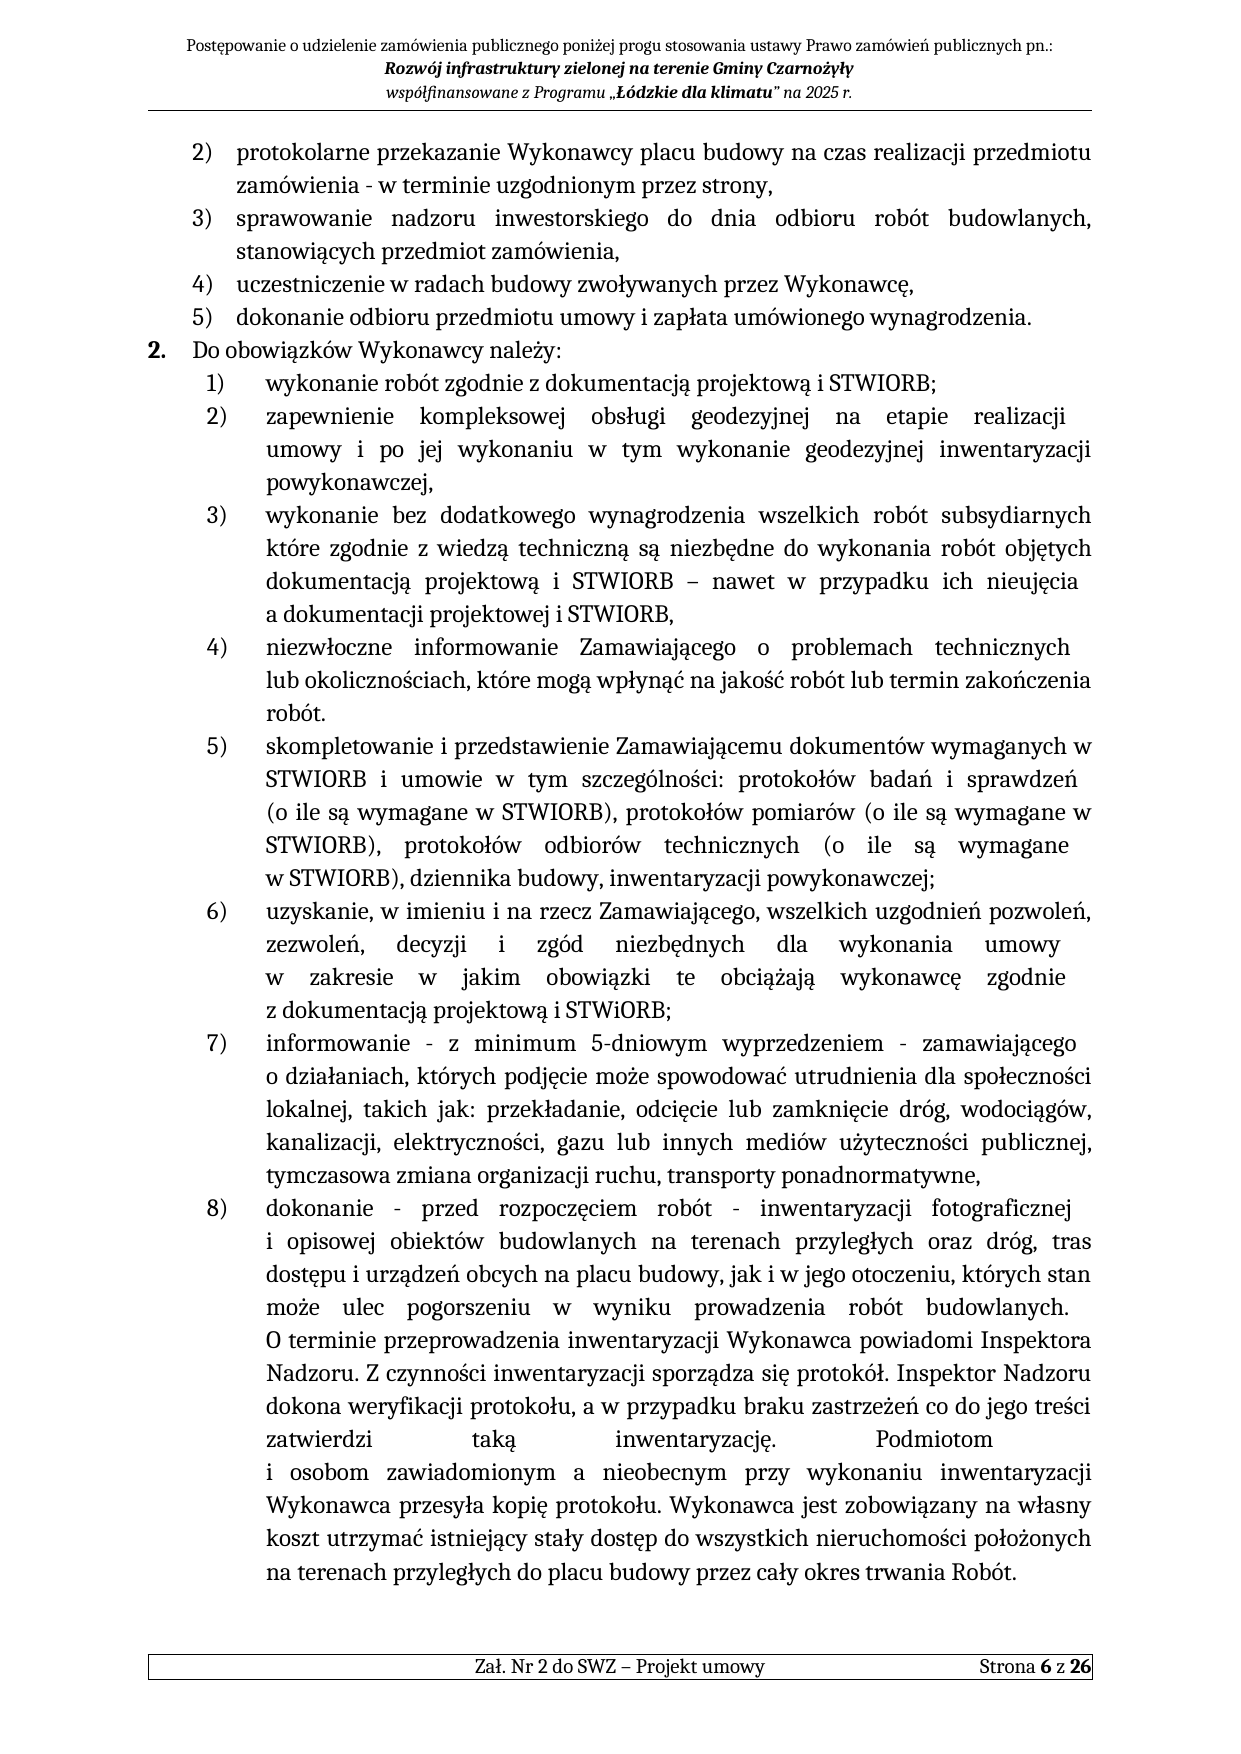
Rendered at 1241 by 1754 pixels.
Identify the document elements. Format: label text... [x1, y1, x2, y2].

list dokonanie - przed rozpoczęciem robót - inwentaryzacji fotograficznej i opisowej obiektów budowlanych na terenach przyległych oraz dróg, tras dostępu i urządzeń obcych na placu budowy, jak i w jego otoczeniu, których stan może ulec pogorszeniu w wyniku prowadzenia robót budowlanych. O terminie przeprowadzenia inwentaryzacji Wykonawca powiadomi Inspektora Nadzoru. Z czynności inwentaryzacji sporządza się protokół. Inspektor Nadzoru dokona weryfikacji protokołu, a w przypadku braku zastrzeżeń co do jego treści zatwierdzi taką inwentaryzację. Podmiotom i osobom zawiadomionym a nieobecnym przy wykonaniu inwentaryzacji Wykonawca przesyła kopię protokołu. Wykonawca jest zobowiązany na własny koszt utrzymać istniejący stały dostęp do wszystkich nieruchomości położonych na terenach przyległych do placu budowy przez cały okres trwania Robót. [207, 1194, 1093, 1586]
list zapewnienie kompleksowej obsługi geodezyjnej na etapie realizacji umowy i po jej wykonaniu w tym wykonanie geodezyjnej inwentaryzacji powykonawczej, [207, 402, 1093, 496]
list dokonanie odbioru przedmiotu umowy i zapłata umówionego wynagrodzenia. [192, 303, 1093, 331]
list informowanie - z minimum 5-dniowym wyprzedzeniem - zamawiającego o działaniach, których podjęcie może spowodować utrudnienia dla społeczności lokalnej, takich jak: przekładanie, odcięcie lub zamknięcie dróg, wodociągów, kanalizacji, elektryczności, gazu lub innych mediów użyteczności publicznej, tymczasowa zmiana organizacji ruchu, transporty ponadnormatywne, [207, 1029, 1093, 1190]
list niezwłoczne informowanie Zamawiającego o problemach technicznych lub okolicznościach, które mogą wpłynąć na jakość robót lub termin zakończenia robót. [207, 633, 1093, 728]
list wykonanie robót zgodnie z dokumentacją projektową i STWIORB; [207, 369, 1093, 397]
list uzyskanie, w imieniu i na rzecz Zamawiającego, wszelkich uzgodnień pozwoleń, zezwoleń, decyzji i zgód niezbędnych dla wykonania umowy w zakresie w jakim obowiązki te obciążają wykonawcę zgodnie z dokumentacją projektową i STWiORB; [207, 897, 1093, 1025]
list skompletowanie i przedstawienie Zamawiającemu dokumentów wymaganych w STWIORB i umowie w tym szczególności: protokołów badań i sprawdzeń (o ile są wymagane w STWIORB), protokołów pomiarów (o ile są wymagane w STWIORB), protokołów odbiorów technicznych (o ile są wymagane w STWIORB), dziennika budowy, inwentaryzacji powykonawczej; [207, 732, 1093, 893]
list sprawowanie nadzoru inwestorskiego do dnia odbioru robót budowlanych, stanowiących przedmiot zamówienia, [192, 203, 1093, 265]
list protokolarne przekazanie Wykonawcy placu budowy na czas realizacji przedmiotu zamówienia - w terminie uzgodnionym przez strony, [192, 137, 1093, 199]
list uczestniczenie w radach budowy zwoływanych przez Wykonawcę, [192, 269, 1093, 298]
list wykonanie bez dodatkowego wynagrodzenia wszelkich robót subsydiarnych które zgodnie z wiedzą techniczną są niezbędne do wykonania robót objętych dokumentacją projektową i STWIORB – nawet w przypadku ich nieujęcia a dokumentacji projektowej i STWIORB, [207, 501, 1093, 628]
list Do obowiązków Wykonawcy należy: [148, 336, 1093, 364]
